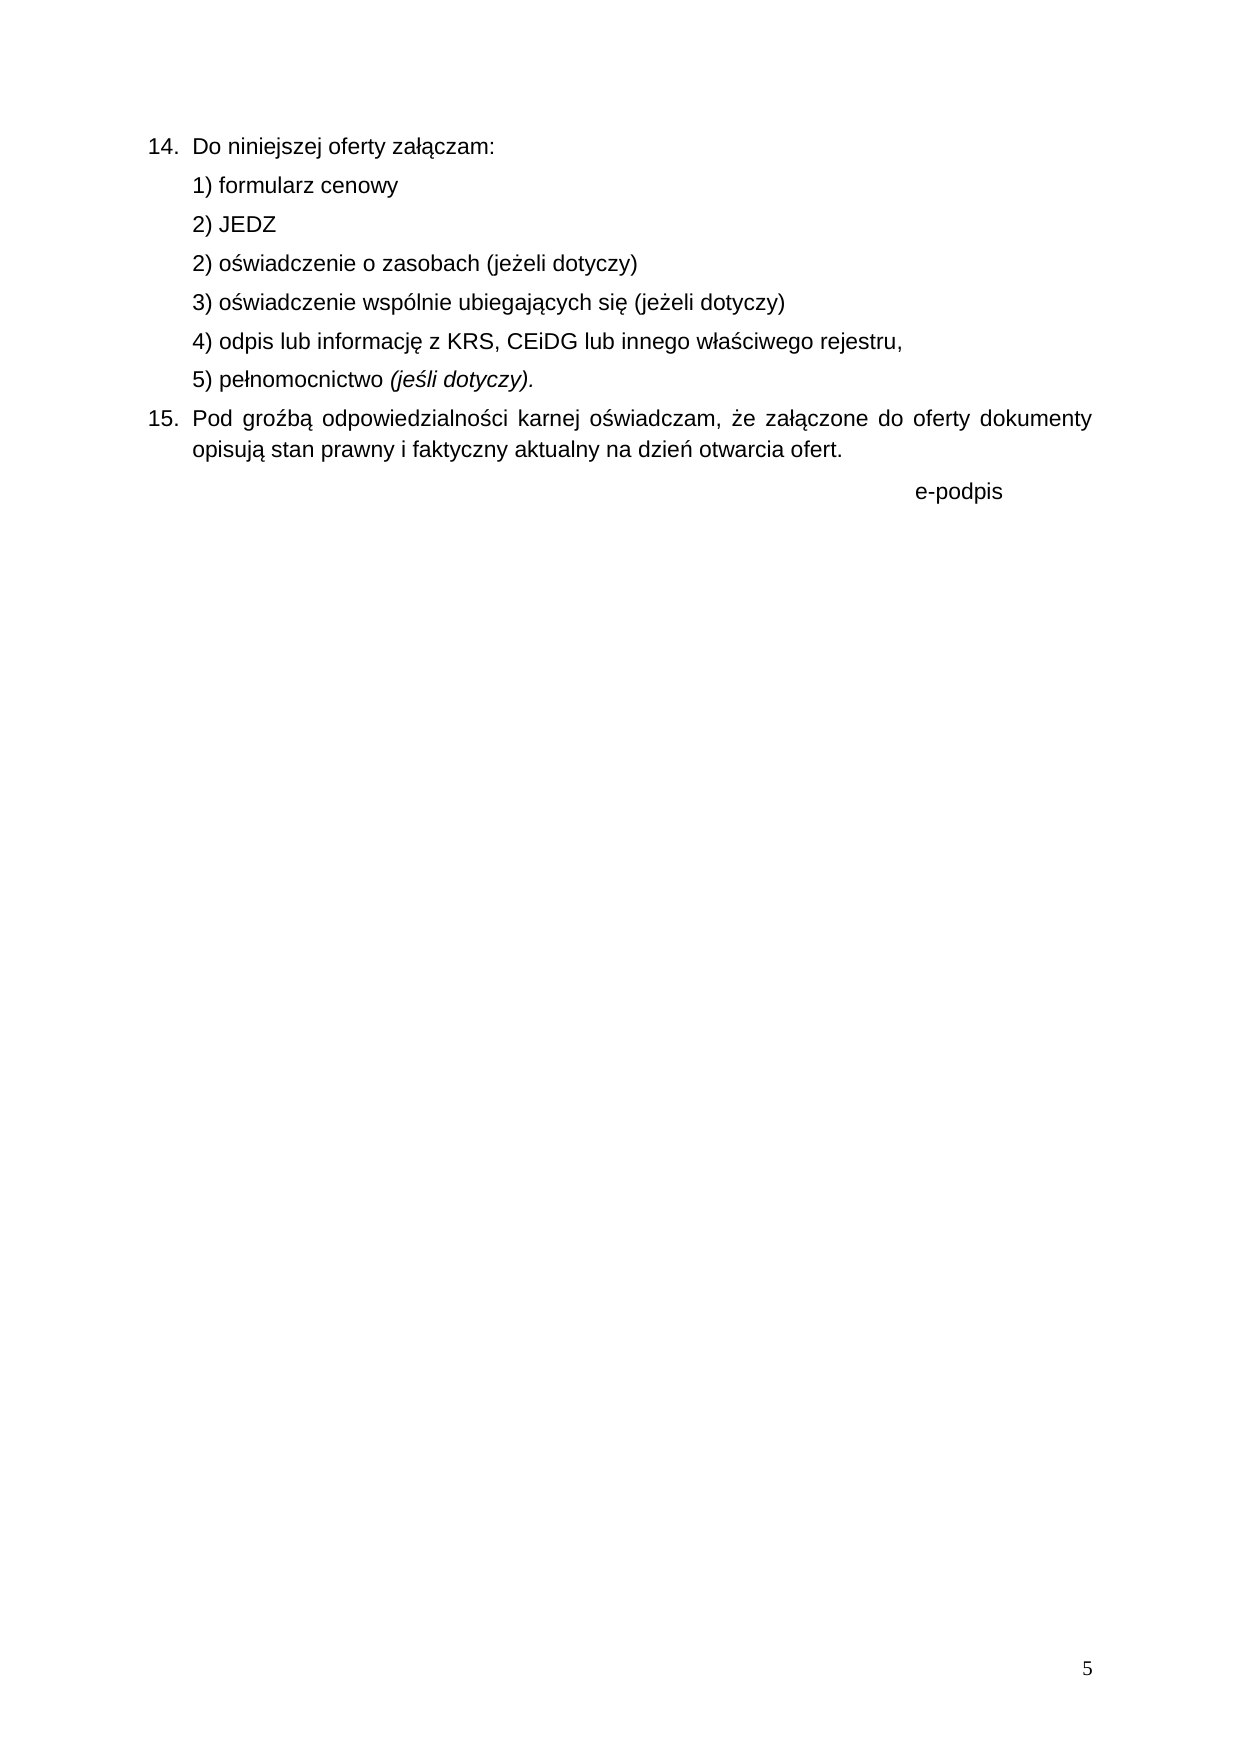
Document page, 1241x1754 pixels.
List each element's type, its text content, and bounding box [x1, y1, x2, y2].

text 5) pełnomocnictwo (jeśli dotyczy). [148, 366, 1092, 393]
text 2) oświadczenie o zasobach (jeżeli dotyczy) [192, 250, 1092, 276]
text e-podpis [192, 478, 1092, 504]
list Pod groźbą odpowiedzialności karnej oświadczam, że załączone do oferty dokumenty opisują stan prawny i faktyczny aktualny na dzień otwarcia ofert. [148, 405, 1092, 462]
text 4) odpis lub informację z KRS, CEiDG lub innego właściwego rejestru, [148, 328, 1092, 354]
text 1) formularz cenowy [192, 172, 1092, 198]
list Do niniejszej oferty załączam: [148, 133, 1092, 160]
text 3) oświadczenie wspólnie ubiegających się (jeżeli dotyczy) [192, 289, 1092, 315]
text 2) JEDZ [192, 211, 1092, 237]
